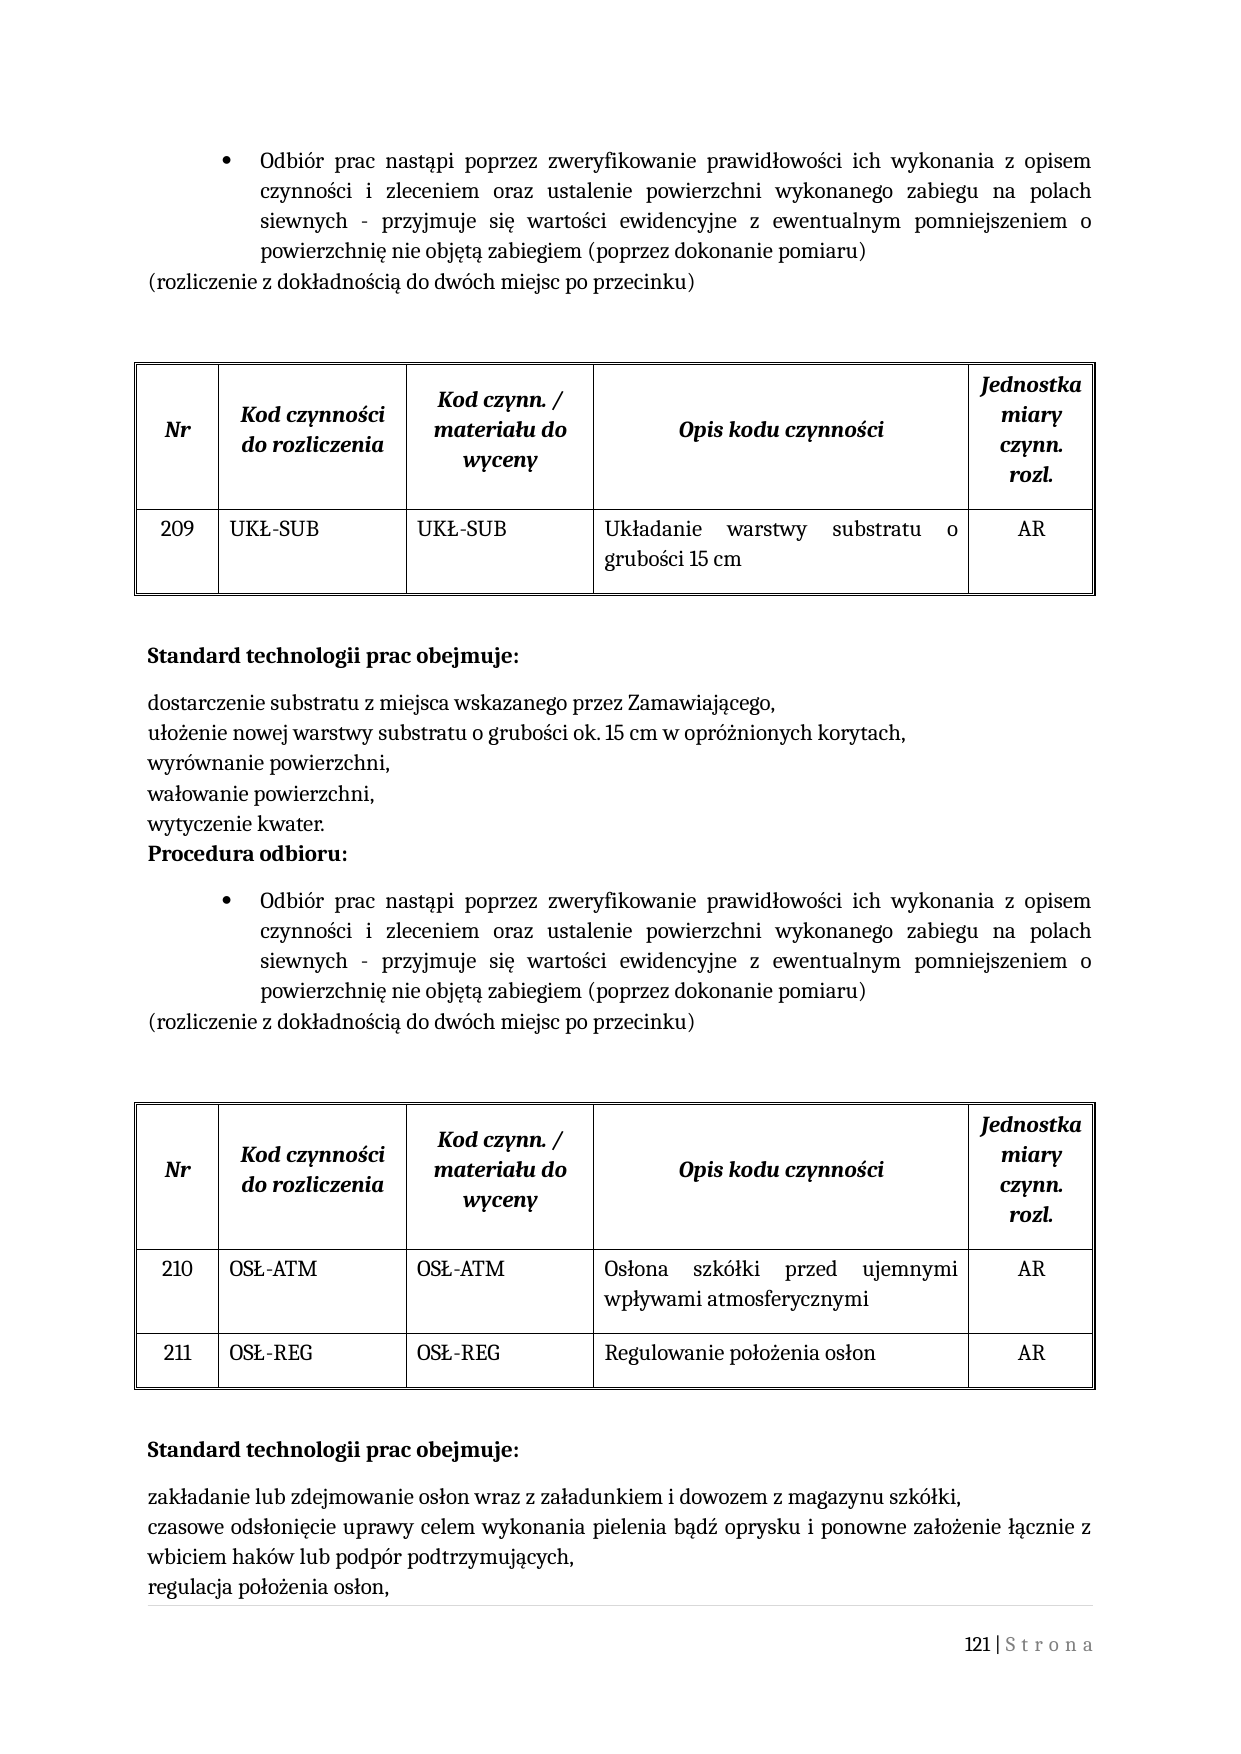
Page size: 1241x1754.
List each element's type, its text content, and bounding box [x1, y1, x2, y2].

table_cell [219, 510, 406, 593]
text (rozliczenie z dokładnością do dwóch miejsc po przecinku) [148, 1008, 1093, 1035]
list Odbiór prac nastąpi poprzez zweryfikowanie prawidłowości ich wykonania z opisem czynności i zleceniem oraz ustalenie powierzchni wykonanego zabiegu na polach siewnych - przyjmuje się wartości ewidencyjne z ewentualnym pomniejszeniem o powierzchnię nie objętą zabiegiem (poprzez dokonanie pomiaru) [223, 148, 1093, 264]
text regulacja położenia osłon, [148, 1574, 1093, 1601]
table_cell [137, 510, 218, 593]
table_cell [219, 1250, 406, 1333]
text wałowanie powierzchni, [148, 780, 1093, 807]
list Odbiór prac nastąpi poprzez zweryfikowanie prawidłowości ich wykonania z opisem czynności i zleceniem oraz ustalenie powierzchni wykonanego zabiegu na polach siewnych - przyjmuje się wartości ewidencyjne z ewentualnym pomniejszeniem o powierzchnię nie objętą zabiegiem (poprzez dokonanie pomiaru) [223, 888, 1093, 1004]
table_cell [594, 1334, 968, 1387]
text Standard technologii prac obejmuje: [148, 643, 1093, 669]
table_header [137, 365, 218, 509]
text Standard technologii prac obejmuje: [148, 1437, 1093, 1463]
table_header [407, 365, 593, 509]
text wytyczenie kwater. [148, 811, 1093, 837]
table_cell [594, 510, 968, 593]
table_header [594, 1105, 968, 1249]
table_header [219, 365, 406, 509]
text zakładanie lub zdejmowanie osłon wraz z załadunkiem i dowozem z magazynu szkółki, [148, 1483, 1093, 1510]
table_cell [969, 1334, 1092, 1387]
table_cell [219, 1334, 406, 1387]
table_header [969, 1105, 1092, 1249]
text dostarczenie substratu z miejsca wskazanego przez Zamawiającego, [148, 690, 1093, 716]
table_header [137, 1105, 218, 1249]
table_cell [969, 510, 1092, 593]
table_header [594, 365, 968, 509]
text (rozliczenie z dokładnością do dwóch miejsc po przecinku) [148, 268, 1093, 295]
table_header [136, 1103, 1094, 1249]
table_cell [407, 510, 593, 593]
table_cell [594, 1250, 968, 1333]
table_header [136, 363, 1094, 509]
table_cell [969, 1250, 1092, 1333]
text Procedura odbioru: [148, 841, 1093, 867]
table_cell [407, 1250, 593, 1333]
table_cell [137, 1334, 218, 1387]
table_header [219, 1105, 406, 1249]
text wyrównanie powierzchni, [148, 750, 1093, 776]
text czasowe odsłonięcie uprawy celem wykonania pielenia bądź oprysku i ponowne założenie łącznie z wbiciem haków lub podpór podtrzymujących, [148, 1514, 1093, 1570]
text ułożenie nowej warstwy substratu o grubości ok. 15 cm w opróżnionych korytach, [148, 720, 1093, 746]
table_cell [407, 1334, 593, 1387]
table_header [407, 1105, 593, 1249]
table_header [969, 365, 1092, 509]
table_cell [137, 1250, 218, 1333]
